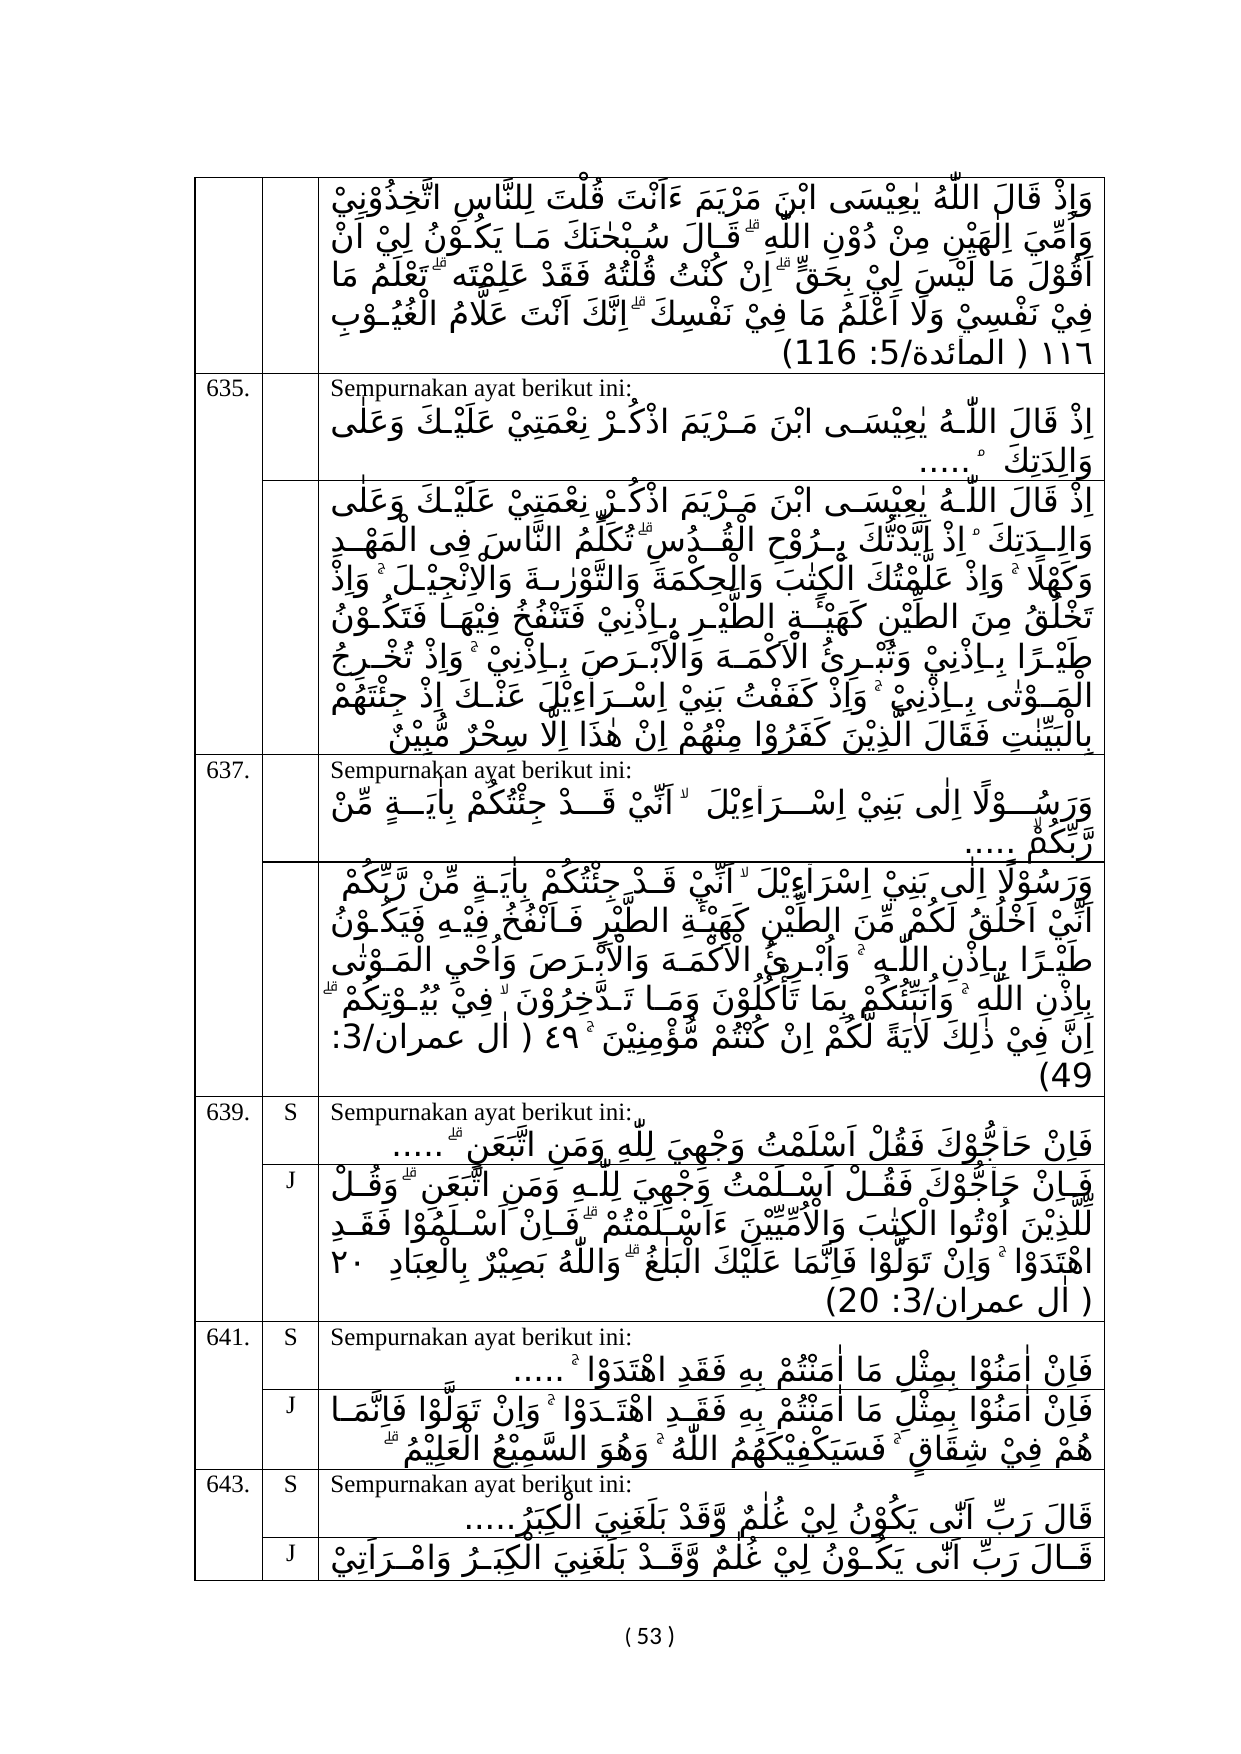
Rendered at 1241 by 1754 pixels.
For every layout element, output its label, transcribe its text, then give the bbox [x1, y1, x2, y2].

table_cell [319, 1538, 1104, 1580]
table_cell وَاِذْ قَالَ اللّٰهُ يٰعِيْسَى ابْنَ مَرْيَمَ ءَاَنْتَ قُلْتَ لِلنَّاسِ اتَّخِذُوْنِيْ وَاُمِّيَ اِلٰهَيْنِ مِنْ دُوْنِ اللّٰهِ ۗ قَالَ سُبْحٰنَكَ مَا يَكُوْنُ لِيْ اَنْ اَقُوْلَ مَا لَيْسَ لِيْ بِحَقٍّ ۗ اِنْ كُنْتُ قُلْتُهُ فَقَدْ عَلِمْتَه ۗ تَعْلَمُ مَا فِيْ نَفْسِيْ وَلَا اَعْلَمُ مَا فِيْ نَفْسِكَ ۗ اِنَّكَ اَنْتَ عَلَّامُ الْغُيُوْبِ ١١٦ ( الماۤئدة/5: 116) [319, 178, 1104, 372]
table_cell فَاِنْ حَاۤجُّوْكَ فَقُلْ اَسْلَمْتُ وَجْهِيَ لِلّٰهِ وَمَنِ اتَّبَعَنِ ۗ وَقُلْ لِّلَّذِيْنَ اُوْتُوا الْكِتٰبَ وَالْاُمِّيِّيْنَ ءَاَسْلَمْتُمْ ۗ فَاِنْ اَسْلَمُوْا فَقَدِ اهْتَدَوْا ۚ وَاِنْ تَوَلَّوْا فَاِنَّمَا عَلَيْكَ الْبَلٰغُ ۗ وَاللّٰهُ بَصِيْرٌ بِالْعِبَادِ ٢٠ ( اٰل عمران/3: 20) [319, 1165, 1104, 1321]
table_cell Sempurnakan ayat berikut ini: فَاِنْ حَاۤجُّوْكَ فَقُلْ اَسْلَمْتُ وَجْهِيَ لِلّٰهِ وَمَنِ اتَّبَعَنِ ۗ ..... [319, 1097, 1104, 1164]
table_cell S [263, 1097, 318, 1164]
table_cell [263, 481, 318, 754]
table_cell J [263, 1390, 318, 1468]
table_cell [196, 1470, 262, 1580]
table_cell [196, 1097, 262, 1321]
table_cell J [263, 1165, 318, 1321]
table_cell Sempurnakan ayat berikut ini: قَالَ رَبِّ اَنّٰى يَكُوْنُ لِيْ غُلٰمٌ وَّقَدْ بَلَغَنِيَ الْكِبَرُ..... [319, 1470, 1104, 1537]
table_cell فَاِنْ اٰمَنُوْا بِمِثْلِ مَا اٰمَنْتُمْ بِهِ فَقَدِ اهْتَدَوْا ۚ وَاِنْ تَوَلَّوْا فَاِنَّمَا هُمْ فِيْ شِقَاقٍ ۚ فَسَيَكْفِيْكَهُمُ اللّٰهُ ۚ وَهُوَ السَّمِيْعُ الْعَلِيْمُ ۗ [319, 1390, 1104, 1468]
table_cell [196, 1322, 262, 1468]
table_cell [196, 374, 262, 754]
table_cell Sempurnakan ayat berikut ini: فَاِنْ اٰمَنُوْا بِمِثْلِ مَا اٰمَنْتُمْ بِهِ فَقَدِ اهْتَدَوْا ۚ ..... [319, 1322, 1104, 1389]
table_cell اِذْ قَالَ اللّٰهُ يٰعِيْسَى ابْنَ مَرْيَمَ اذْكُرْ نِعْمَتِيْ عَلَيْكَ وَعَلٰى وَالِدَتِكَ ۘ اِذْ اَيَّدْتُّكَ بِرُوْحِ الْقُدُسِۗ تُكَلِّمُ النَّاسَ فِى الْمَهْدِ وَكَهْلًا ۚ وَاِذْ عَلَّمْتُكَ الْكِتٰبَ وَالْحِكْمَةَ وَالتَّوْرٰىةَ وَالْاِنْجِيْلَ ۚ وَاِذْ تَخْلُقُ مِنَ الطِّيْنِ كَهَيْـَٔةِ الطَّيْرِ بِاِذْنِيْ فَتَنْفُخُ فِيْهَا فَتَكُوْنُ طَيْرًا بِاِذْنِيْ وَتُبْرِئُ الْاَكْمَهَ وَالْاَبْرَصَ بِاِذْنِيْ ۚ وَاِذْ تُخْرِجُ الْمَوْتٰى بِاِذْنِيْ ۚ وَاِذْ كَفَفْتُ بَنِيْ اِسْرَاۤءِيْلَ عَنْكَ اِذْ جِئْتَهُمْ بِالْبَيِّنٰتِ فَقَالَ الَّذِيْنَ كَفَرُوْا مِنْهُمْ اِنْ هٰذَا اِلَّا سِحْرٌ مُّبِيْنٌ [319, 481, 1104, 754]
table_cell S [263, 1322, 318, 1389]
table_cell Sempurnakan ayat berikut ini: اِذْ قَالَ اللّٰهُ يٰعِيْسَى ابْنَ مَرْيَمَ اذْكُرْ نِعْمَتِيْ عَلَيْكَ وَعَلٰى وَالِدَتِكَ ۘ ..... [319, 374, 1104, 480]
table_cell Sempurnakan ayat berikut ini: وَرَسُوْلًا اِلٰى بَنِيْ اِسْرَاۤءِيْلَ ۙ اَنِّيْ قَدْ جِئْتُكُمْ بِاٰيَةٍ مِّنْ رَّبِّكُمْۙ ..... [319, 755, 1104, 861]
table_cell [263, 755, 318, 861]
table_cell وَرَسُوْلًا اِلٰى بَنِيْ اِسْرَاۤءِيْلَ ۙ اَنِّيْ قَدْ جِئْتُكُمْ بِاٰيَةٍ مِّنْ رَّبِّكُمْ ۙ اَنِّيْ اَخْلُقُ لَكُمْ مِّنَ الطِّيْنِ كَهَيْـَٔةِ الطَّيْرِ فَاَنْفُخُ فِيْهِ فَيَكُوْنُ طَيْرًا بِاِذْنِ اللّٰهِ ۚ وَاُبْرِئُ الْاَكْمَهَ وَالْاَبْرَصَ وَاُحْيِ الْمَوْتٰى بِاِذْنِ اللّٰهِ ۚ وَاُنَبِّئُكُمْ بِمَا تَأْكُلُوْنَ وَمَا تَدَّخِرُوْنَ ۙ فِيْ بُيُوْتِكُمْ ۗ اِنَّ فِيْ ذٰلِكَ لَاٰيَةً لَّكُمْ اِنْ كُنْتُمْ مُّؤْمِنِيْنَ ۚ ٤٩ ( اٰل عمران/3: 49) [319, 863, 1104, 1096]
table_cell [263, 374, 318, 480]
table_cell [196, 178, 262, 372]
table_cell [263, 863, 318, 1096]
table_cell [196, 755, 262, 1096]
table_cell S [263, 1470, 318, 1537]
table_cell J [263, 1538, 318, 1580]
table_cell [263, 178, 318, 372]
